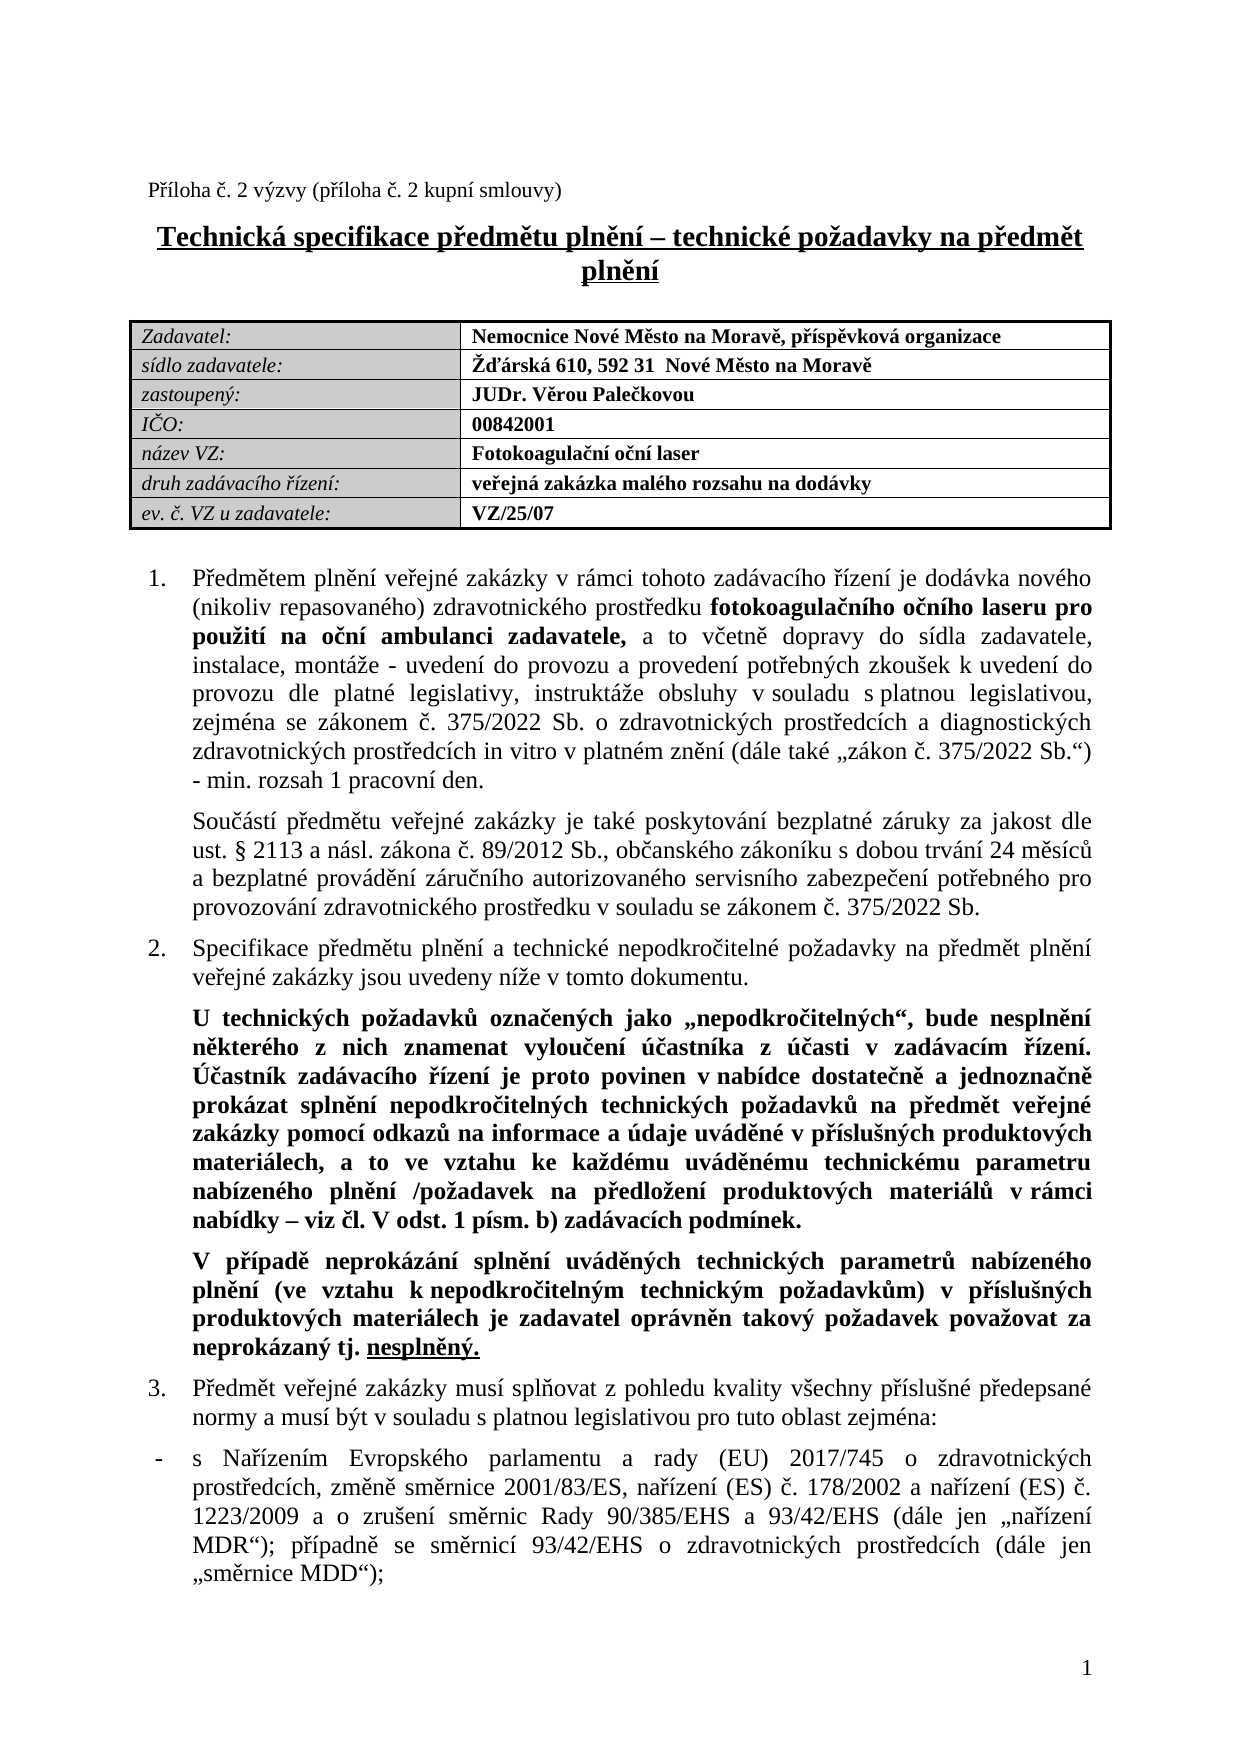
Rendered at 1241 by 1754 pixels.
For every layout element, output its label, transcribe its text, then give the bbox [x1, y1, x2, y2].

table_cell ev. č. VZ u zadavatele: [132, 498, 460, 527]
table_cell sídlo zadavatele: [132, 350, 460, 379]
text V případě neprokázání splnění uváděných technických parametrů nabízeného plnění (ve vztahu k nepodkročitelným technickým požadavkům) v příslušných produktových materiálech je zadavatel oprávněn takový požadavek považovat za neprokázaný tj. nesplněný. [192, 1246, 1092, 1361]
table_cell 00842001 [461, 410, 1109, 438]
table_cell Žďárská 610, 592 31 Nové Město na Moravě [461, 350, 1109, 379]
table_cell veřejná zakázka malého rozsahu na dodávky [461, 469, 1109, 497]
list s Nařízením Evropského parlamentu a rady (EU) 2017/745 o zdravotnických prostředcích, změně směrnice 2001/83/ES, nařízení (ES) č. 178/2002 a nařízení (ES) č. 1223/2009 a o zrušení směrnic Rady 90/385/EHS a 93/42/EHS (dále jen „nařízení MDR“); případně se směrnicí 93/42/EHS o zdravotnických prostředcích (dále jen „směrnice MDD“); [154, 1443, 1092, 1587]
text Technická specifikace předmětu plnění – technické požadavky na předmět plnění [148, 219, 1092, 286]
table_header Nemocnice Nové Město na Moravě, příspěvková organizace [461, 323, 1109, 349]
text Součástí předmětu veřejné zakázky je také poskytování bezplatné záruky za jakost dle ust. § 2113 a násl. zákona č. 89/2012 Sb., občanského zákoníku s dobou trvání 24 měsíců a bezplatné provádění záručního autorizovaného servisního zabezpečení potřebného pro provozování zdravotnického prostředku v souladu se zákonem č. 375/2022 Sb. [192, 806, 1092, 921]
list Předmět veřejné zakázky musí splňovat z pohledu kvality všechny příslušné předepsané normy a musí být v souladu s platnou legislativou pro tuto oblast zejména: [148, 1373, 1092, 1431]
table_cell název VZ: [132, 439, 460, 468]
table_cell IČO: [132, 410, 460, 438]
list Předmětem plnění veřejné zakázky v rámci tohoto zadávacího řízení je dodávka nového (nikoliv repasovaného) zdravotnického prostředku fotokoagulačního očního laseru pro použití na oční ambulanci zadavatele, a to včetně dopravy do sídla zadavatele, instalace, montáže - uvedení do provozu a provedení potřebných zkoušek k uvedení do provozu dle platné legislativy, instruktáže obsluhy v souladu s platnou legislativou, zejména se zákonem č. 375/2022 Sb. o zdravotnických prostředcích a diagnostických zdravotnických prostředcích in vitro v platném znění (dále také „zákon č. 375/2022 Sb.“) - min. rozsah 1 pracovní den. [148, 563, 1092, 793]
list Specifikace předmětu plnění a technické nepodkročitelné požadavky na předmět plnění veřejné zakázky jsou uvedeny níže v tomto dokumentu. [148, 933, 1092, 991]
table_cell VZ/25/07 [461, 498, 1109, 527]
table_cell druh zadávacího řízení: [132, 469, 460, 497]
table_cell Fotokoagulační oční laser [461, 439, 1109, 468]
text Příloha č. 2 výzvy (příloha č. 2 kupní smlouvy) [148, 177, 1092, 202]
table_header Zadavatel: [132, 323, 460, 349]
table_cell zastoupený: [132, 380, 460, 408]
table_cell JUDr. Věrou Palečkovou [461, 380, 1109, 408]
text U technických požadavků označených jako „nepodkročitelných“, bude nesplnění některého z nich znamenat vyloučení účastníka z účasti v zadávacím řízení. Účastník zadávacího řízení je proto povinen v nabídce dostatečně a jednoznačně prokázat splnění nepodkročitelných technických požadavků na předmět veřejné zakázky pomocí odkazů na informace a údaje uváděné v příslušných produktových materiálech, a to ve vztahu ke každému uváděnému technickému parametru nabízeného plnění /požadavek na předložení produktových materiálů v rámci nabídky – viz čl. V odst. 1 písm. b) zadávacích podmínek. [192, 1003, 1092, 1233]
